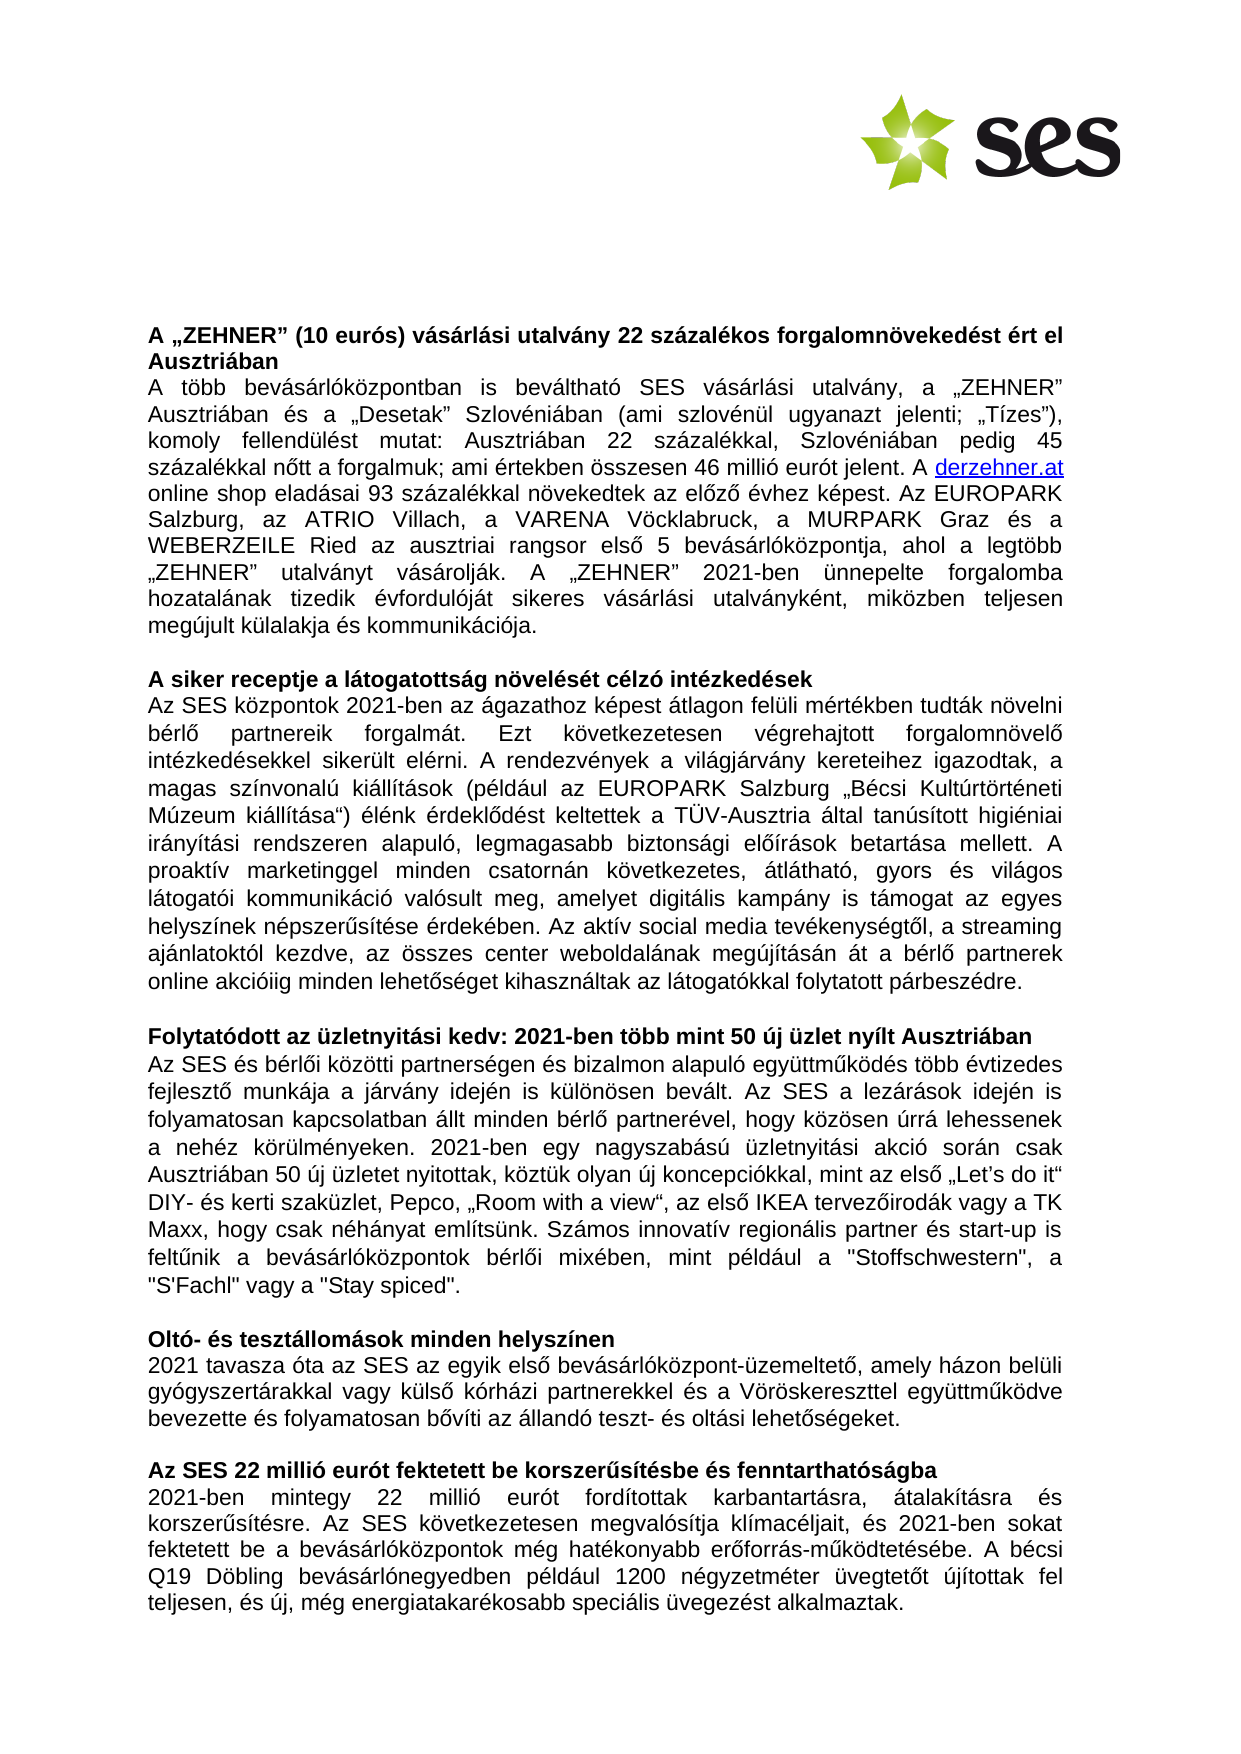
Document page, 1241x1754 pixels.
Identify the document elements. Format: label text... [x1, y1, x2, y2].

list Az SES központok 2021-ben az ágazathoz képest átlagon felüli mértékben tudták növelni bérlő partnereik forgalmát. Ezt következetesen végrehajtott forgalomnövelő intézkedésekkel sikerült elérni. A rendezvények a világjárvány kereteihez igazodtak, a magas színvonalú kiállítások (például az EUROPARK Salzburg „Bécsi Kultúrtörténeti Múzeum kiállítása“) élénk érdeklődést keltettek a TÜV-Ausztria által tanúsított higiéniai irányítási rendszeren alapuló, legmagasabb biztonsági előírások betartása mellett. A proaktív marketinggel minden csatornán következetes, átlátható, gyors és világos látogatói kommunikáció valósult meg, amelyet digitális kampány is támogat az egyes helyszínek népszerűsítése érdekében. Az aktív social media tevékenységtől, a streaming ajánlatoktól kezdve, az összes center weboldalának megújításán át a bérlő partnerek online akcióiig minden lehetőséget kihasználtak az látogatókkal folytatott párbeszédre. [148, 692, 1063, 994]
text Az SES 22 millió eurót fektetett be korszerűsítésbe és fenntarthatóságba [148, 1457, 1063, 1484]
text A siker receptje a látogatottság növelését célzó intézkedések [148, 666, 1063, 692]
list Folytatódott az üzletnyitási kedv: 2021-ben több mint 50 új üzlet nyílt Ausztriában [148, 1023, 1063, 1049]
text A több bevásárlóközpontban is beváltható SES vásárlási utalvány, a „ZEHNER” Ausztriában és a „Desetak” Szlovéniában (ami szlovénül ugyanazt jelenti; „Tízes”), komoly fellendülést mutat: Ausztriában 22 százalékkal, Szlovéniában pedig 45 százalékkal nőtt a forgalmuk; ami értekben összesen 46 millió eurót jelent. A derzehner.at online shop eladásai 93 százalékkal növekedtek az előző évhez képest. Az EUROPARK Salzburg, az ATRIO Villach, a VARENA Vöcklabruck, a MURPARK Graz és a WEBERZEILE Ried az ausztriai rangsor első 5 bevásárlóközpontja, ahol a legtöbb „ZEHNER” utalványt vásárolják. A „ZEHNER” 2021-ben ünnepelte forgalomba hozatalának tizedik évfordulóját sikeres vásárlási utalványként, miközben teljesen megújult külalakja és kommunikációja. [148, 374, 1063, 638]
list 2021 tavasza óta az SES az egyik első bevásárlóközpont-üzemeltető, amely házon belüli gyógyszertárakkal vagy külső kórházi partnerekkel és a Vöröskereszttel együttműködve bevezette és folyamatosan bővíti az állandó teszt- és oltási lehetőségeket. [148, 1352, 1063, 1431]
list Az SES és bérlői közötti partnerségen és bizalmon alapuló együttműködés több évtizedes fejlesztő munkája a járvány idején is különösen bevált. Az SES a lezárások idején is folyamatosan kapcsolatban állt minden bérlő partnerével, hogy közösen úrrá lehessenek a nehéz körülményeken. 2021-ben egy nagyszabású üzletnyitási akció során csak Ausztriában 50 új üzletet nyitottak, köztük olyan új koncepciókkal, mint az első „Let’s do it“ DIY- és kerti szaküzlet, Pepco, „Room with a view“, az első IKEA tervezőirodák vagy a TK Maxx, hogy csak néhányat említsünk. Számos innovatív regionális partner és start-up is feltűnik a bevásárlóközpontok bérlői mixében, mint például a "Stoffschwestern", a "S'Fachl" vagy a "Stay spiced". [148, 1051, 1063, 1298]
text 2021-ben mintegy 22 millió eurót fordítottak karbantartásra, átalakításra és korszerűsítésre. Az SES következetesen megvalósítja klímacéljait, és 2021-ben sokat fektetett be a bevásárlóközpontok még hatékonyabb erőforrás-működtetésébe. A bécsi Q19 Döbling bevásárlónegyedben például 1200 négyzetméter üvegtetőt újítottak fel teljesen, és új, még energiatakarékosabb speciális üvegezést alkalmaztak. [148, 1484, 1063, 1615]
text A „ZEHNER” (10 eurós) vásárlási utalvány 22 százalékos forgalomnövekedést ért el Ausztriában [148, 322, 1063, 374]
picture [860, 94, 1121, 190]
list Oltó- és tesztállomások minden helyszínen [148, 1326, 1063, 1352]
